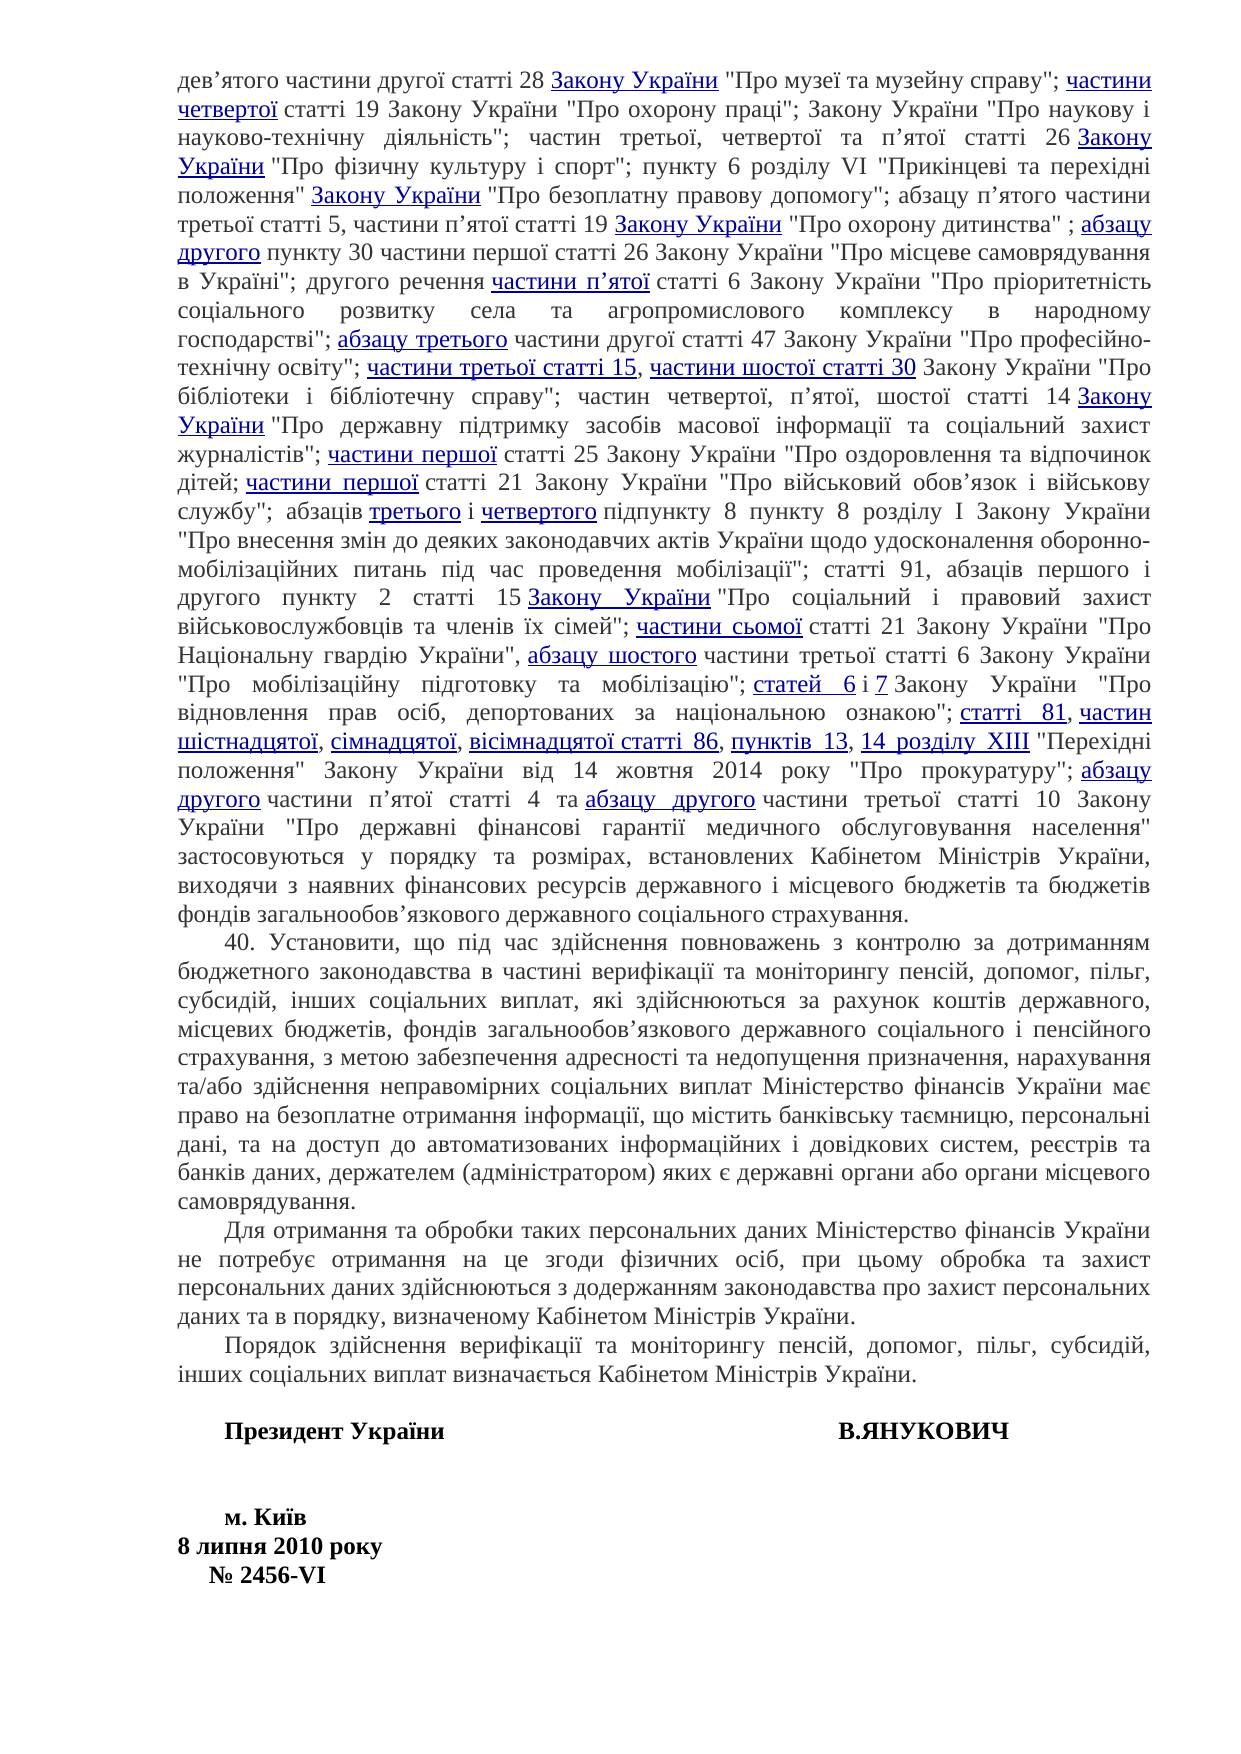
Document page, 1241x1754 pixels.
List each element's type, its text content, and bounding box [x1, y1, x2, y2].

text 40. Установити, що під час здійснення повноважень з контролю за дотриманням бюджетного законодавства в частині верифікації та моніторингу пенсій, допомог, пільг, субсидій, інших соціальних виплат, які здійснюються за рахунок коштів державного, місцевих бюджетів, фондів загальнообов’язкового державного соціального і пенсійного страхування, з метою забезпечення адресності та недопущення призначення, нарахування та/або здійснення неправомірних соціальних виплат Міністерство фінансів України має право на безоплатне отримання інформації, що містить банківську таємницю, персональні дані, та на доступ до автоматизованих інформаційних і довідкових систем, реєстрів та банків даних, держателем (адміністратором) яких є державні органи або органи місцевого самоврядування. [177, 927, 1152, 1215]
text Президент України В.ЯНУКОВИЧ [177, 1416, 1152, 1445]
text м. Київ 8 липня 2010 року № 2456-VI [177, 1502, 1152, 1589]
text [177, 65, 1152, 927]
text Порядок здійснення верифікації та моніторингу пенсій, допомог, пільг, субсидій, інших соціальних виплат визначається Кабінетом Міністрів України. [177, 1330, 1152, 1387]
text Для отримання та обробки таких персональних даних Міністерство фінансів України не потребує отримання на це згоди фізичних осіб, при цьому обробка та захист персональних даних здійснюються з додержанням законодавства про захист персональних даних та в порядку, визначеному Кабінетом Міністрів України. [177, 1215, 1152, 1330]
